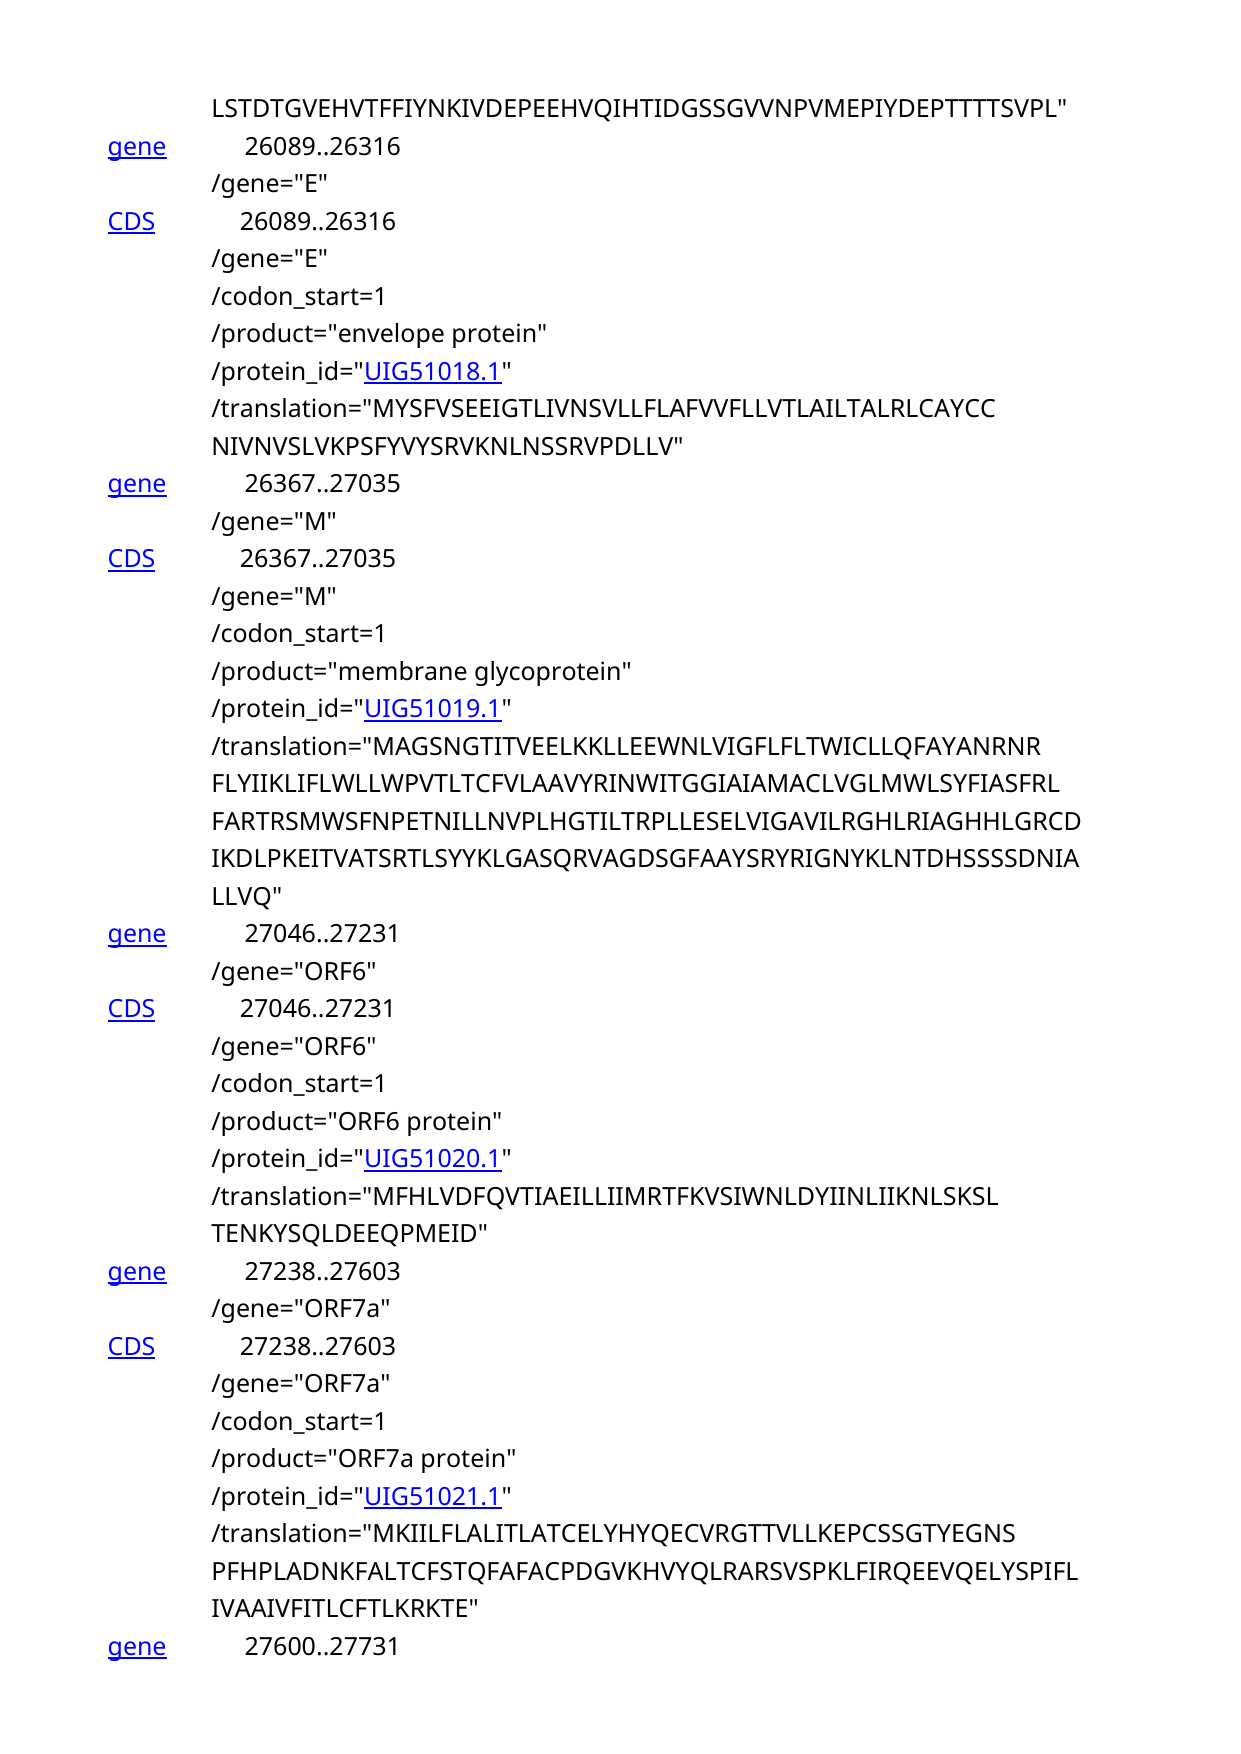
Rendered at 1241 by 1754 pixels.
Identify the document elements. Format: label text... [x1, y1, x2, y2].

text /product="envelope protein" [75, 314, 1165, 352]
text /gene="ORF7a" [75, 1289, 1165, 1327]
text /gene="M" [75, 502, 1165, 539]
text /codon_start=1 [75, 277, 1165, 314]
text /gene="M" [75, 577, 1165, 614]
text /gene="E" [75, 164, 1165, 202]
text IKDLPKEITVATSRTLSYYKLGASQRVAGDSGFAAYSRYRIGNYKLNTDHSSSSDNIA [75, 839, 1165, 877]
text CDS 26089..26316 [75, 202, 1165, 239]
text gene 27238..27603 [75, 1252, 1165, 1289]
text NIVNVSLVKPSFYVYSRVKNLNSSRVPDLLV" [75, 427, 1165, 464]
text /translation="MFHLVDFQVTIAEILLIIMRTFKVSIWNLDYIINLIIKNLSKSL [75, 1177, 1165, 1214]
text gene 27600..27731 [75, 1627, 1165, 1664]
text /protein_id="UIG51018.1" [75, 352, 1165, 389]
text CDS 27046..27231 [75, 989, 1165, 1027]
text LSTDTGVEHVTFFIYNKIVDEPEEHVQIHTIDGSSGVVNPVMEPIYDEPTTTTSVPL" [75, 89, 1165, 127]
text CDS 26367..27035 [75, 539, 1165, 577]
text FARTRSMWSFNPETNILLNVPLHGTILTRPLLESELVIGAVILRGHLRIAGHHLGRCD [75, 802, 1165, 839]
text /translation="MAGSNGTITVEELKKLLEEWNLVIGFLFLTWICLLQFAYANRNR [75, 727, 1165, 764]
text /gene="E" [75, 239, 1165, 277]
text gene 27046..27231 [75, 914, 1165, 952]
text gene 26089..26316 [75, 127, 1165, 164]
text CDS 27238..27603 [75, 1327, 1165, 1364]
text /translation="MKIILFLALITLATCELYHYQECVRGTTVLLKEPCSSGTYEGNS [75, 1514, 1165, 1552]
text /protein_id="UIG51020.1" [75, 1139, 1165, 1177]
text /codon_start=1 [75, 614, 1165, 652]
text /codon_start=1 [75, 1402, 1165, 1439]
text /gene="ORF6" [75, 952, 1165, 989]
text PFHPLADNKFALTCFSTQFAFACPDGVKHVYQLRARSVSPKLFIRQEEVQELYSPIFL [75, 1552, 1165, 1589]
text LLVQ" [75, 877, 1165, 914]
text /protein_id="UIG51021.1" [75, 1477, 1165, 1514]
text /protein_id="UIG51019.1" [75, 689, 1165, 727]
text gene 26367..27035 [75, 464, 1165, 502]
text /product="membrane glycoprotein" [75, 652, 1165, 689]
text /product="ORF6 protein" [75, 1102, 1165, 1139]
text /translation="MYSFVSEEIGTLIVNSVLLFLAFVVFLLVTLAILTALRLCAYCC [75, 389, 1165, 427]
text /codon_start=1 [75, 1064, 1165, 1102]
text /gene="ORF6" [75, 1027, 1165, 1064]
text /gene="ORF7a" [75, 1364, 1165, 1402]
text TENKYSQLDEEQPMEID" [75, 1214, 1165, 1252]
text IVAAIVFITLCFTLKRKTE" [75, 1589, 1165, 1627]
text FLYIIKLIFLWLLWPVTLTCFVLAAVYRINWITGGIAIAMACLVGLMWLSYFIASFRL [75, 764, 1165, 802]
text /product="ORF7a protein" [75, 1439, 1165, 1477]
